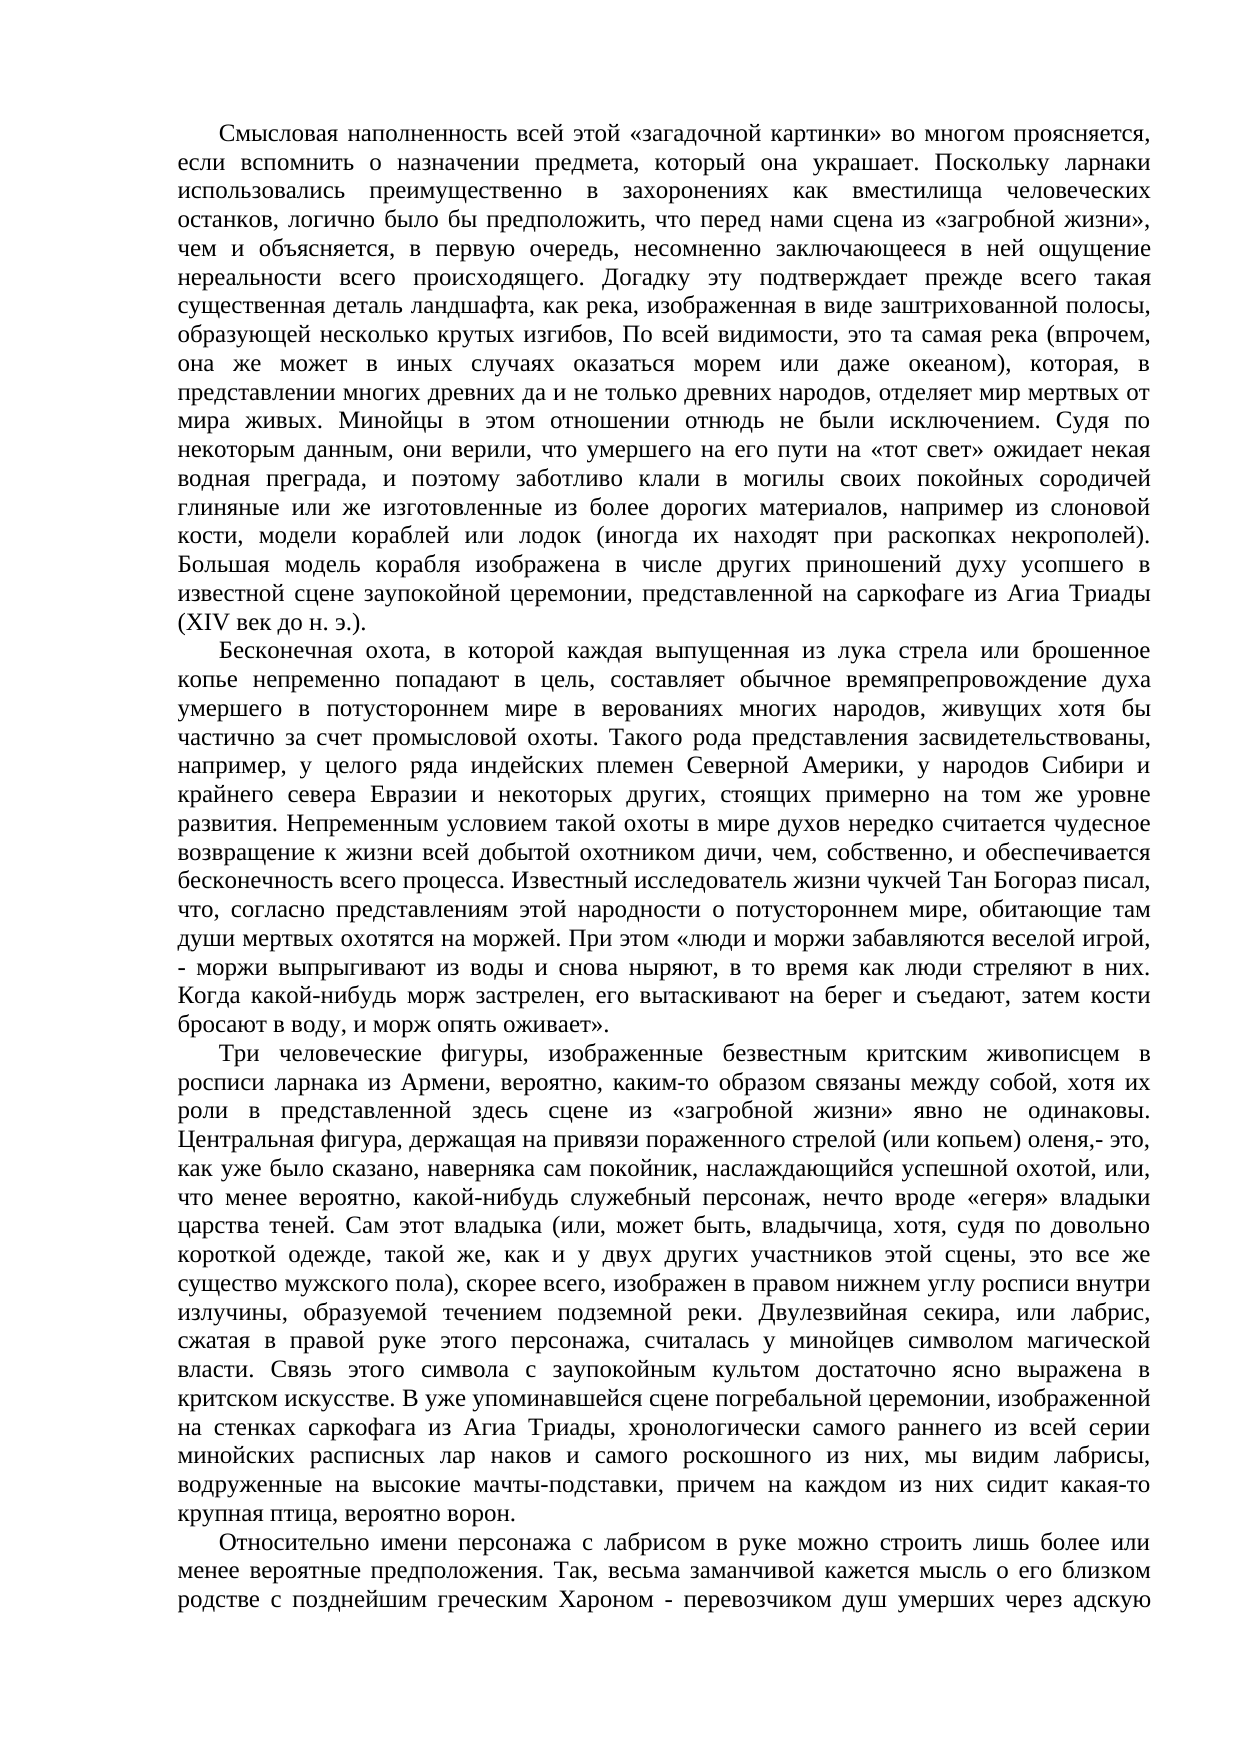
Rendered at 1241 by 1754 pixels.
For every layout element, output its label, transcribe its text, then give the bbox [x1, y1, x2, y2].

text Смысловая наполненность всей этой «загадочной картинки» во многом проясняется, если вспомнить о назначении предмета, который она украшает. Поскольку ларнаки использовались преимущественно в захоронениях как вместилища человеческих останков, логично было бы предположить, что перед нами сцена из «загробной жизни», чем и объясняется, в первую очередь, несомненно заключающееся в ней ощущение нереальности всего происходящего. Догадку эту подтверждает прежде всего такая существенная деталь ландшафта, как река, изображенная в виде заштрихованной полосы, образующей несколько крутых изгибов, По всей видимости, это та самая река (впрочем, она же может в иных случаях оказаться морем или даже океаном), которая, в представлении многих древних да и не только древних народов, отделяет мир мертвых от мира живых. Минойцы в этом отношении отнюдь не были исключением. Судя по некоторым данным, они верили, что умершего на его пути на «тот свет» ожидает некая водная преграда, и поэтому заботливо клали в могилы своих покойных сородичей глиняные или же изготовленные из более дорогих материалов, например из слоновой кости, модели кораблей или лодок (иногда их находят при раскопках некрополей). Большая модель корабля изображена в числе других приношений духу усопшего в известной сцене заупокойной церемонии, представленной на саркофаге из Агиа Триады (XIV век до н. э.). [177, 118, 1152, 636]
text Бесконечная охота, в которой каждая выпущенная из лука стрела или брошенное копье непременно попадают в цель, составляет обычное времяпрепровождение духа умершего в потустороннем мире в верованиях многих народов, живущих хотя бы частично за счет промысловой охоты. Такого рода представления засвидетельствованы, например, у целого ряда индейских племен Северной Америки, у народов Сибири и крайнего севера Евразии и некоторых других, стоящих примерно на том же уровне развития. Непременным условием такой охоты в мире духов нередко считается чудесное возвращение к жизни всей добытой охотником дичи, чем, собственно, и обеспечивается бесконечность всего процесса. Известный исследователь жизни чукчей Тан Богораз писал, что, согласно представлениям этой народности о потустороннем мире, обитающие там души мертвых охотятся на моржей. При этом «люди и моржи забавляются веселой игрой, - моржи выпрыгивают из воды и снова ныряют, в то время как люди стреляют в них. Когда какой-нибудь морж застрелен, его вытаскивают на берег и съедают, затем кости бросают в воду, и морж опять оживает». [177, 636, 1152, 1038]
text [177, 1527, 1152, 1613]
text Три человеческие фигуры, изображенные безвестным критским живописцем в росписи ларнака из Армени, вероятно, каким-то образом связаны между собой, хотя их роли в представленной здесь сцене из «загробной жизни» явно не одинаковы. Центральная фигура, держащая на привязи пораженного стрелой (или копьем) оленя,- это, как уже было сказано, наверняка сам покойник, наслаждающийся успешной охотой, или, что менее вероятно, какой-нибудь служебный персонаж, нечто вроде «егеря» владыки царства теней. Сам этот владыка (или, может быть, владычица, хотя, судя по довольно короткой одежде, такой же, как и у двух других участников этой сцены, это все же существо мужского пола), скорее всего, изображен в правом нижнем углу росписи внутри излучины, образуемой течением подземной реки. Двулезвийная секира, или лабрис, сжатая в правой руке этого персонажа, считалась у минойцев символом магической власти. Связь этого символа с заупокойным культом достаточно ясно выражена в критском искусстве. В уже упоминавшейся сцене погребальной церемонии, изображенной на стенках саркофага из Агиа Триады, хронологически самого раннего из всей серии минойских расписных лар наков и самого роскошного из них, мы видим лабрисы, водруженные на высокие мачты-подставки, причем на каждом из них сидит какая-то крупная птица, вероятно ворон. [177, 1038, 1152, 1527]
